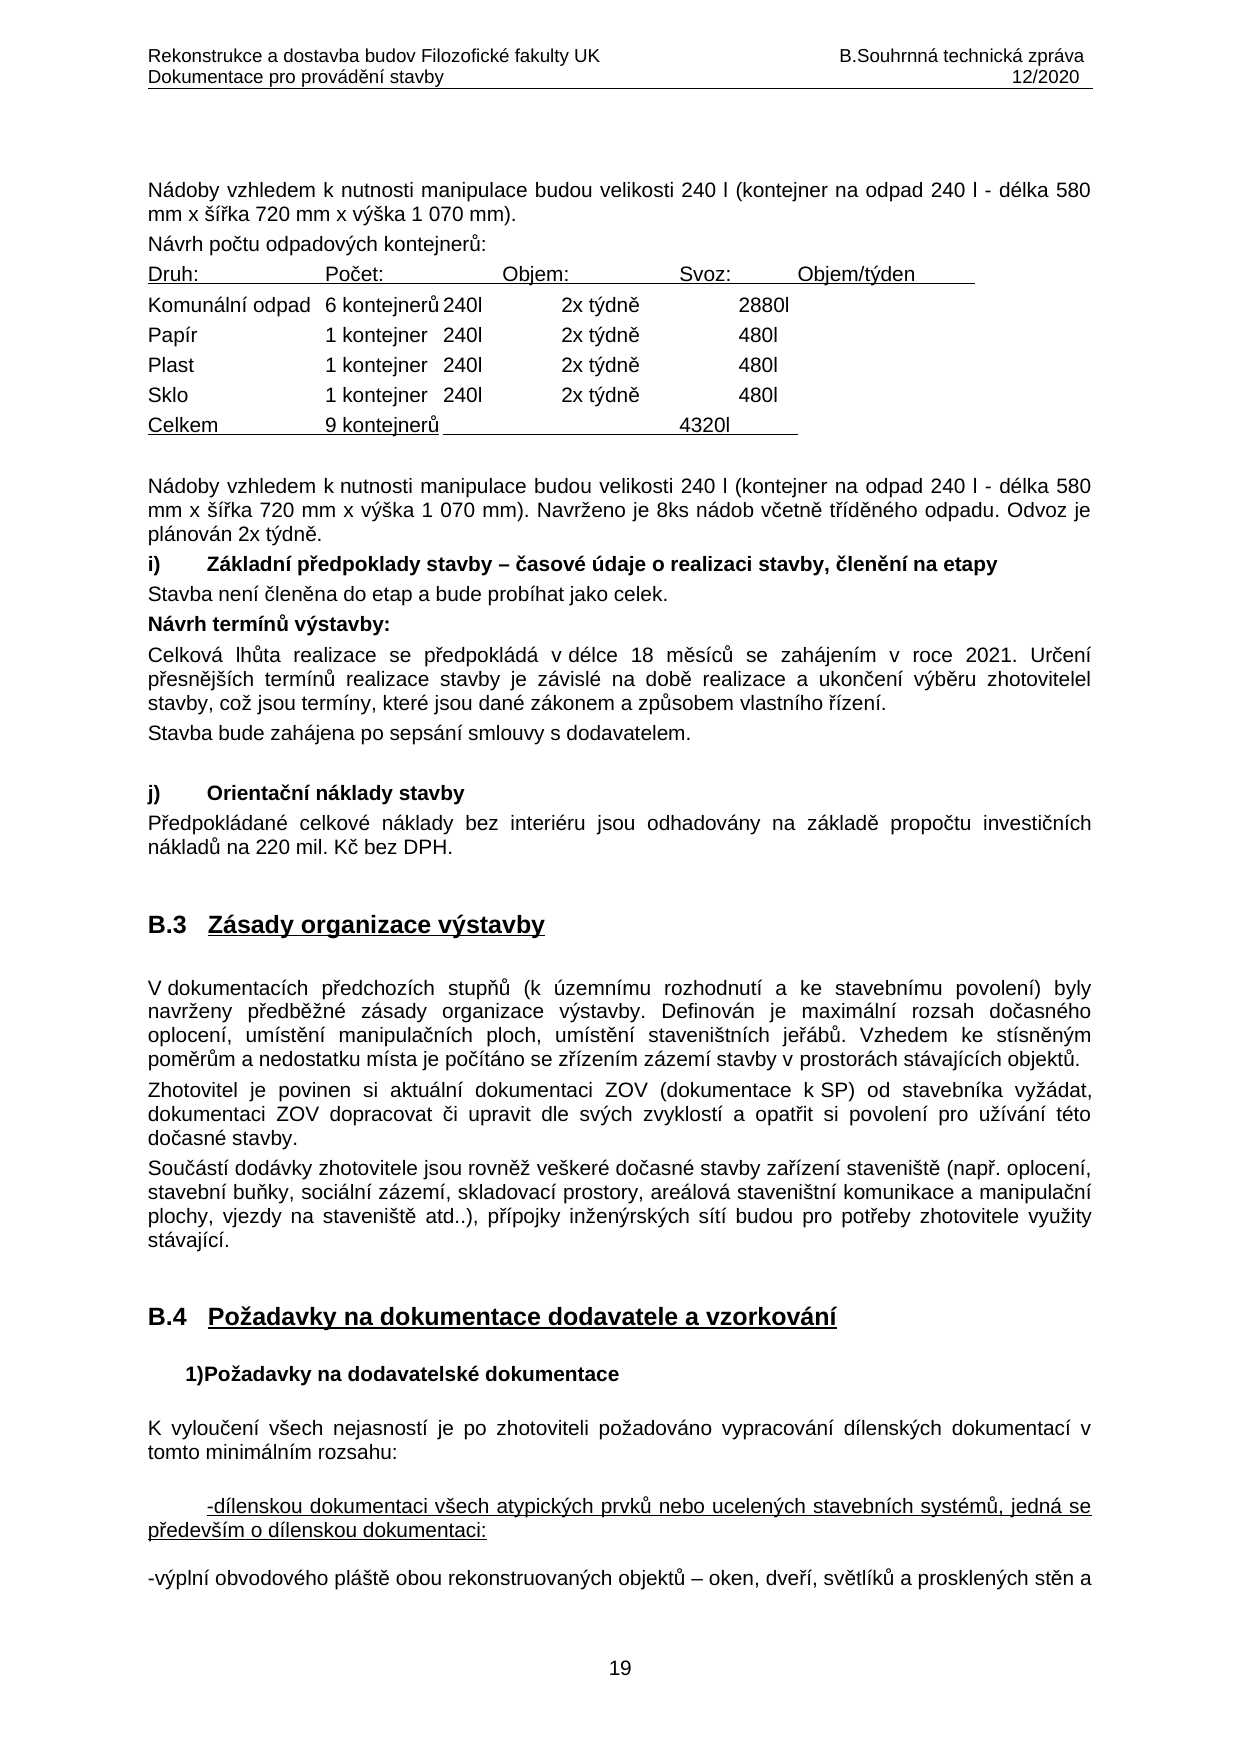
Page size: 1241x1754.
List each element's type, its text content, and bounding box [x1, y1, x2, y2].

list Požadavky na dodavatelské dokumentace [185, 1361, 1093, 1385]
text -dílenskou dokumentaci všech atypických prvků nebo ucelených stavebních systémů, jedná se především o dílenskou dokumentaci: [148, 1494, 1093, 1542]
text Nádoby vzhledem k nutnosti manipulace budou velikosti 240 l (kontejner na odpad 240 l - délka 580 mm x šířka 720 mm x výška 1 070 mm). [148, 178, 1093, 226]
subtitle Zásady organizace výstavby [148, 910, 1093, 939]
text Předpokládané celkové náklady bez interiéru jsou odhadovány na základě propočtu investičních nákladů na 220 mil. Kč bez DPH. [148, 811, 1093, 859]
text Sklo 1 kontejner 240l 2x týdně 480l [148, 383, 1093, 407]
text Papír 1 kontejner 240l 2x týdně 480l [148, 323, 1093, 347]
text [148, 1566, 1093, 1589]
text Návrh termínů výstavby: [148, 612, 1093, 636]
text Celková lhůta realizace se předpokládá v délce 18 měsíců se zahájením v roce 2021. Určení přesnějších termínů realizace stavby je závislé na době realizace a ukončení výběru zhotovitelel stavby, což jsou termíny, které jsou dané zákonem a způsobem vlastního řízení. [148, 642, 1093, 714]
text Návrh počtu odpadových kontejnerů: [148, 232, 1093, 256]
text Zhotovitel je povinen si aktuální dokumentaci ZOV (dokumentace k SP) od stavebníka vyžádat, dokumentaci ZOV dopracovat či upravit dle svých zvyklostí a opatřit si povolení pro užívání této dočasné stavby. [148, 1077, 1093, 1149]
text K vyloučení všech nejasností je po zhotoviteli požadováno vypracování dílenských dokumentací v tomto minimálním rozsahu: [148, 1416, 1093, 1463]
text Stavba bude zahájena po sepsání smlouvy s dodavatelem. [148, 721, 1093, 744]
list Orientační náklady stavby [148, 781, 1093, 805]
text V dokumentacích předchozích stupňů (k územnímu rozhodnutí a ke stavebnímu povolení) byly navrženy předběžné zásady organizace výstavby. Definován je maximální rozsah dočasného oplocení, umístění manipulačních ploch, umístění staveništních jeřábů. Vzhedem ke stísněným poměrům a nedostatku místa je počítáno se zřízením zázemí stavby v prostorách stávajících objektů. [148, 975, 1093, 1071]
list Základní předpoklady stavby – časové údaje o realizaci stavby, členění na etapy [148, 552, 1093, 576]
text Druh: Počet: Objem: Svoz: Objem/týden [148, 262, 1093, 286]
text Plast 1 kontejner 240l 2x týdně 480l [148, 353, 1093, 377]
text Součástí dodávky zhotovitele jsou rovněž veškeré dočasné stavby zařízení staveniště (např. oplocení, stavební buňky, sociální zázemí, skladovací prostory, areálová staveništní komunikace a manipulační plochy, vjezdy na staveniště atd..), přípojky inženýrských sítí budou pro potřeby zhotovitele využity stávající. [148, 1156, 1093, 1251]
subtitle Požadavky na dokumentace dodavatele a vzorkování [148, 1302, 1093, 1331]
text Celkem 9 kontejnerů 4320l [148, 413, 1093, 437]
text Komunální odpad 6 kontejnerů 240l 2x týdně 2880l [148, 292, 1093, 316]
text Nádoby vzhledem k nutnosti manipulace budou velikosti 240 l (kontejner na odpad 240 l - délka 580 mm x šířka 720 mm x výška 1 070 mm). Navrženo je 8ks nádob včetně tříděného odpadu. Odvoz je plánován 2x týdně. [148, 474, 1093, 546]
text Stavba není členěna do etap a bude probíhat jako celek. [148, 582, 1093, 606]
